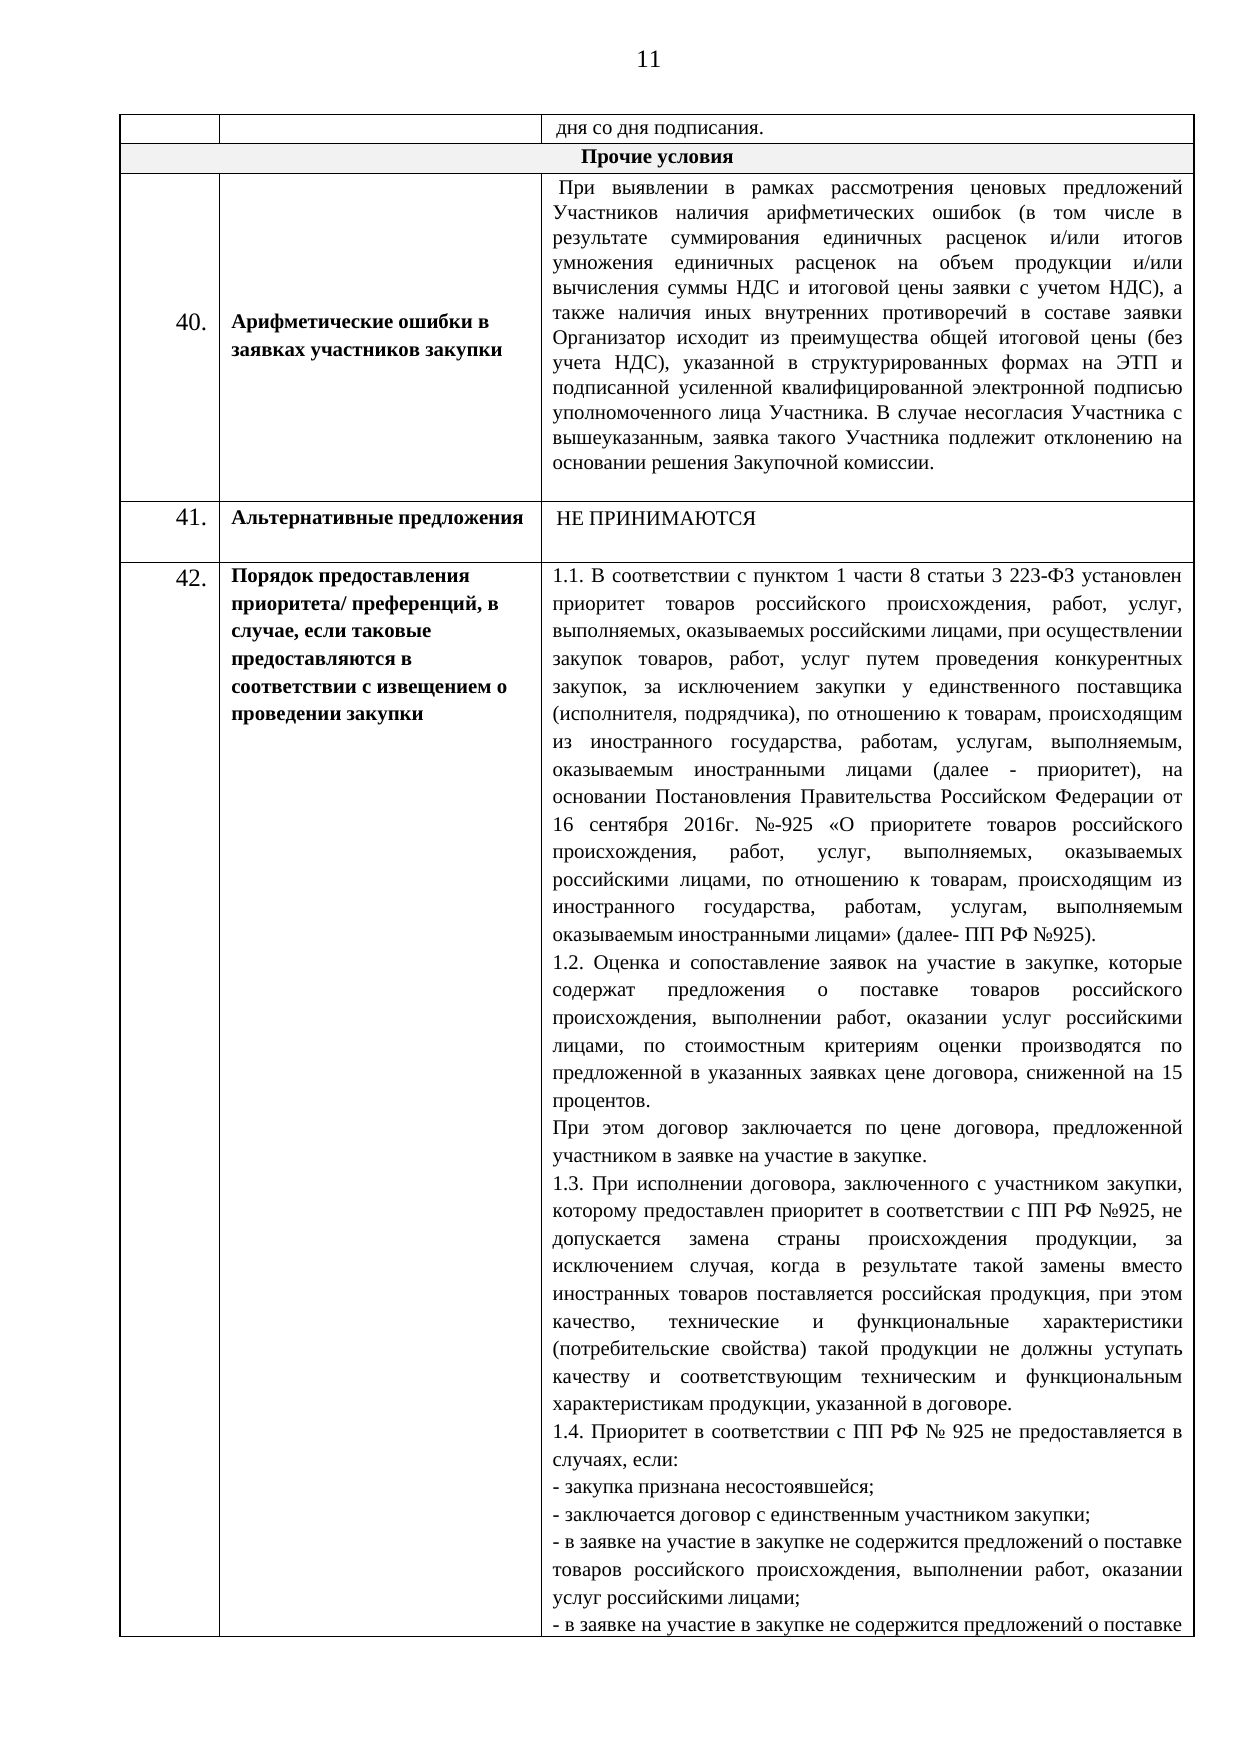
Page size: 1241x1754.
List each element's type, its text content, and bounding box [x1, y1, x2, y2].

table_cell При выявлении в рамках рассмотрения ценовых предложений Участников наличия арифметических ошибок (в том числе в результате суммирования единичных расценок и/или итогов умножения единичных расценок на объем продукции и/или вычисления суммы НДС и итоговой цены заявки с учетом НДС), а также наличия иных внутренних противоречий в составе заявки Организатор исходит из преимущества общей итоговой цены (без учета НДС), указанной в структурированных формах на ЭТП и подписанной усиленной квалифицированной электронной подписью уполномоченного лица Участника. В случае несогласия Участника с вышеуказанным, заявка такого Участника подлежит отклонению на основании решения Закупочной комиссии. [542, 174, 1193, 501]
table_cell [220, 115, 541, 143]
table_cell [542, 563, 1193, 1636]
table_cell Арифметические ошибки в заявках участников закупки [220, 174, 541, 501]
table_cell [220, 563, 541, 1636]
table_cell [121, 115, 219, 143]
table_cell НЕ ПРИНИМАЮТСЯ [542, 502, 1193, 562]
table_cell Альтернативные предложения [220, 502, 541, 562]
table_cell [121, 502, 219, 562]
table_cell [121, 174, 219, 501]
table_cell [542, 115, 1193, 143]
table_cell [121, 563, 219, 1636]
table_cell Прочие условия [121, 144, 1193, 173]
